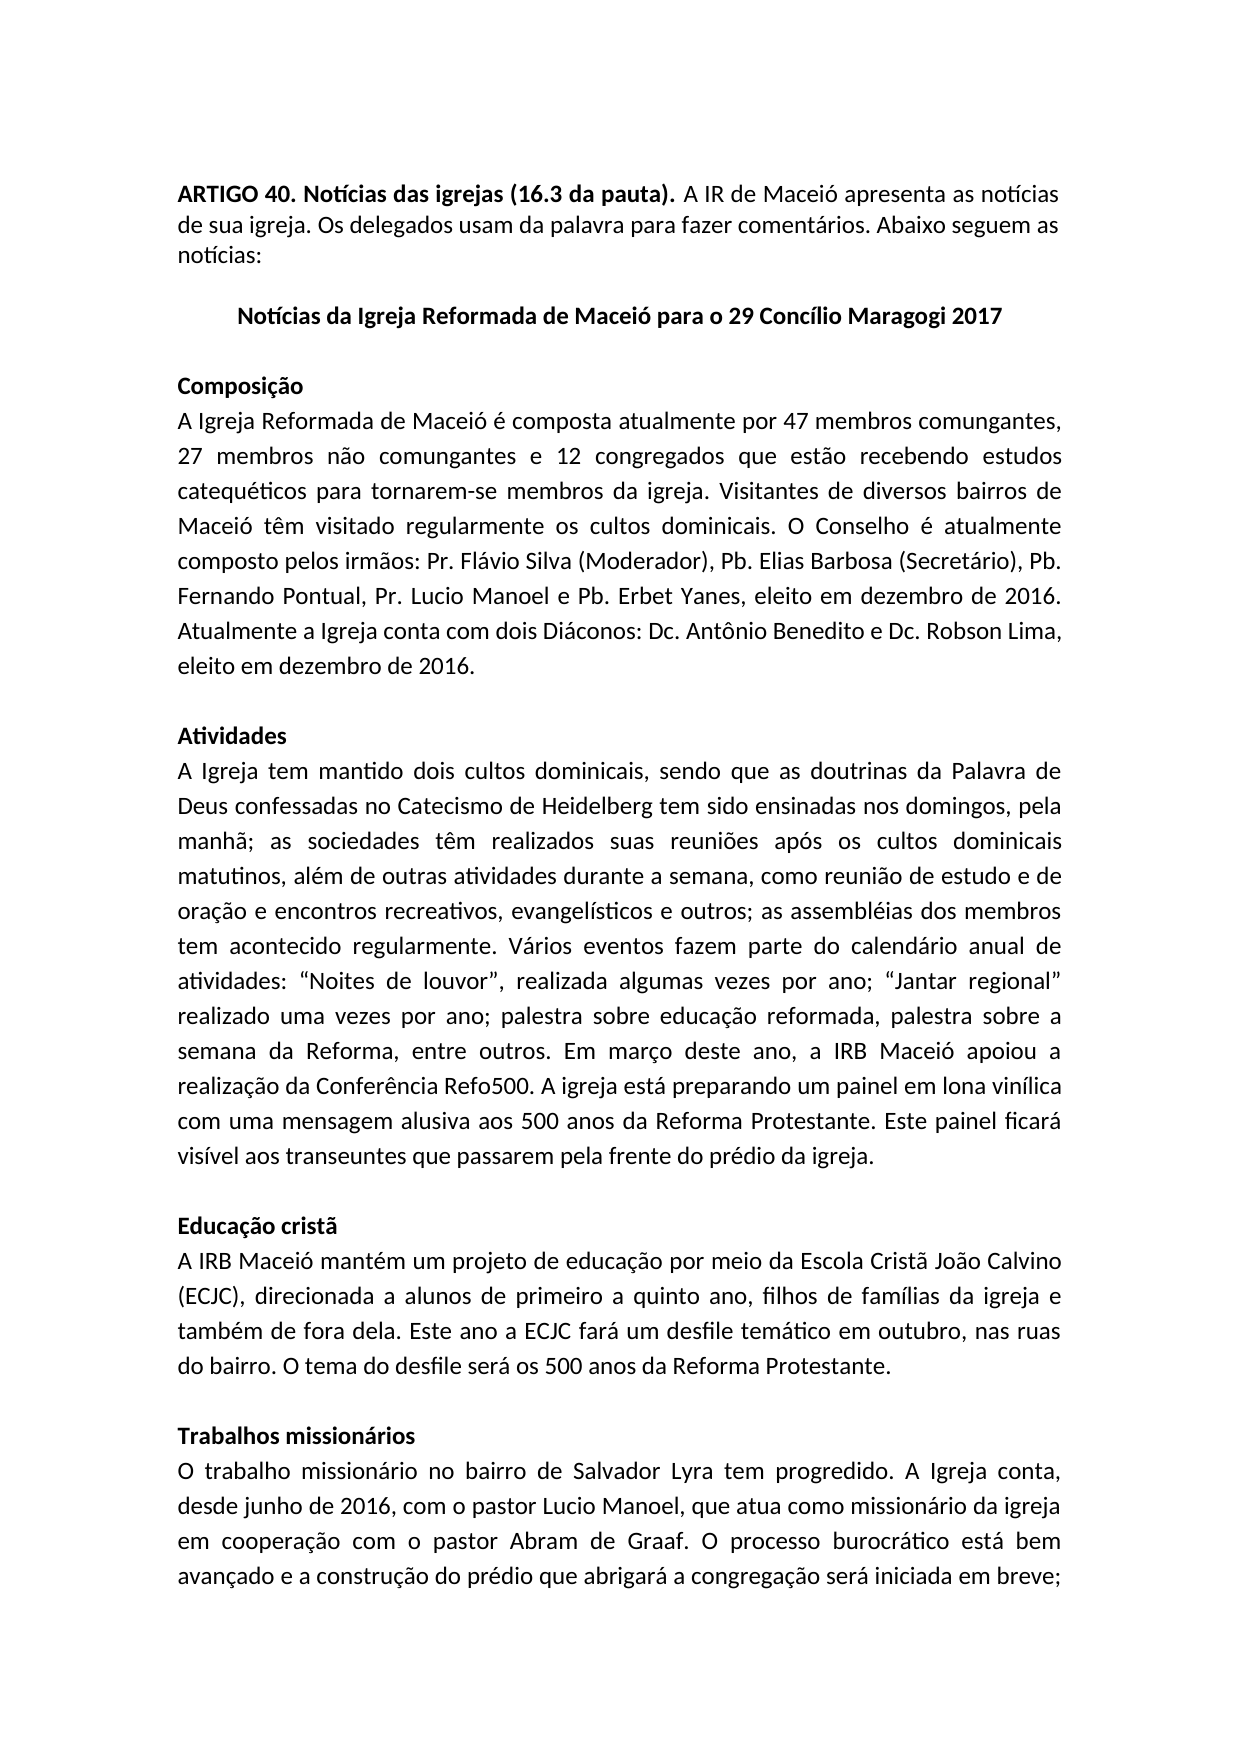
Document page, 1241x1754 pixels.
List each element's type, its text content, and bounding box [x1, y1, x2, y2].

text Notícias da Igreja Reformada de Maceió para o 29 Concílio Maragogi 2017 [177, 300, 1063, 331]
text Educação cristã [177, 1210, 1063, 1241]
text Trabalhos missionários [177, 1420, 1063, 1451]
text A Igreja tem mantido dois cultos dominicais, sendo que as doutrinas da Palavra de Deus confessadas no Catecismo de Heidelberg tem sido ensinadas nos domingos, pela manhã; as sociedades têm realizados suas reuniões após os cultos dominicais matutinos, além de outras atividades durante a semana, como reunião de estudo e de oração e encontros recreativos, evangelísticos e outros; as assembléias dos membros tem acontecido regularmente. Vários eventos fazem parte do calendário anual de atividades: “Noites de louvor”, realizada algumas vezes por ano; “Jantar regional” realizado uma vezes por ano; palestra sobre educação reformada, palestra sobre a semana da Reforma, entre outros. Em março deste ano, a IRB Maceió apoiou a realização da Conferência Refo500. A igreja está preparando um painel em lona vinílica com uma mensagem alusiva aos 500 anos da Reforma Protestante. Este painel ficará visível aos transeuntes que passarem pela frente do prédio da igreja. [177, 755, 1063, 1171]
text ARTIGO 40. Notícias das igrejas (16.3 da pauta). A IR de Maceió apresenta as notícias de sua igreja. Os delegados usam da palavra para fazer comentários. Abaixo seguem as notícias: [177, 178, 1060, 270]
text A IRB Maceió mantém um projeto de educação por meio da Escola Cristã João Calvino (ECJC), direcionada a alunos de primeiro a quinto ano, filhos de famílias da igreja e também de fora dela. Este ano a ECJC fará um desfile temático em outubro, nas ruas do bairro. O tema do desfile será os 500 anos da Reforma Protestante. [177, 1245, 1063, 1381]
text A Igreja Reformada de Maceió é composta atualmente por 47 membros comungantes, 27 membros não comungantes e 12 congregados que estão recebendo estudos catequéticos para tornarem-se membros da igreja. Visitantes de diversos bairros de Maceió têm visitado regularmente os cultos dominicais. O Conselho é atualmente composto pelos irmãos: Pr. Flávio Silva (Moderador), Pb. Elias Barbosa (Secretário), Pb. Fernando Pontual, Pr. Lucio Manoel e Pb. Erbet Yanes, eleito em dezembro de 2016. Atualmente a Igreja conta com dois Diáconos: Dc. Antônio Benedito e Dc. Robson Lima, eleito em dezembro de 2016. [177, 405, 1063, 681]
text Composição [177, 370, 1063, 401]
text Atividades [177, 720, 1063, 751]
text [177, 1455, 1063, 1591]
